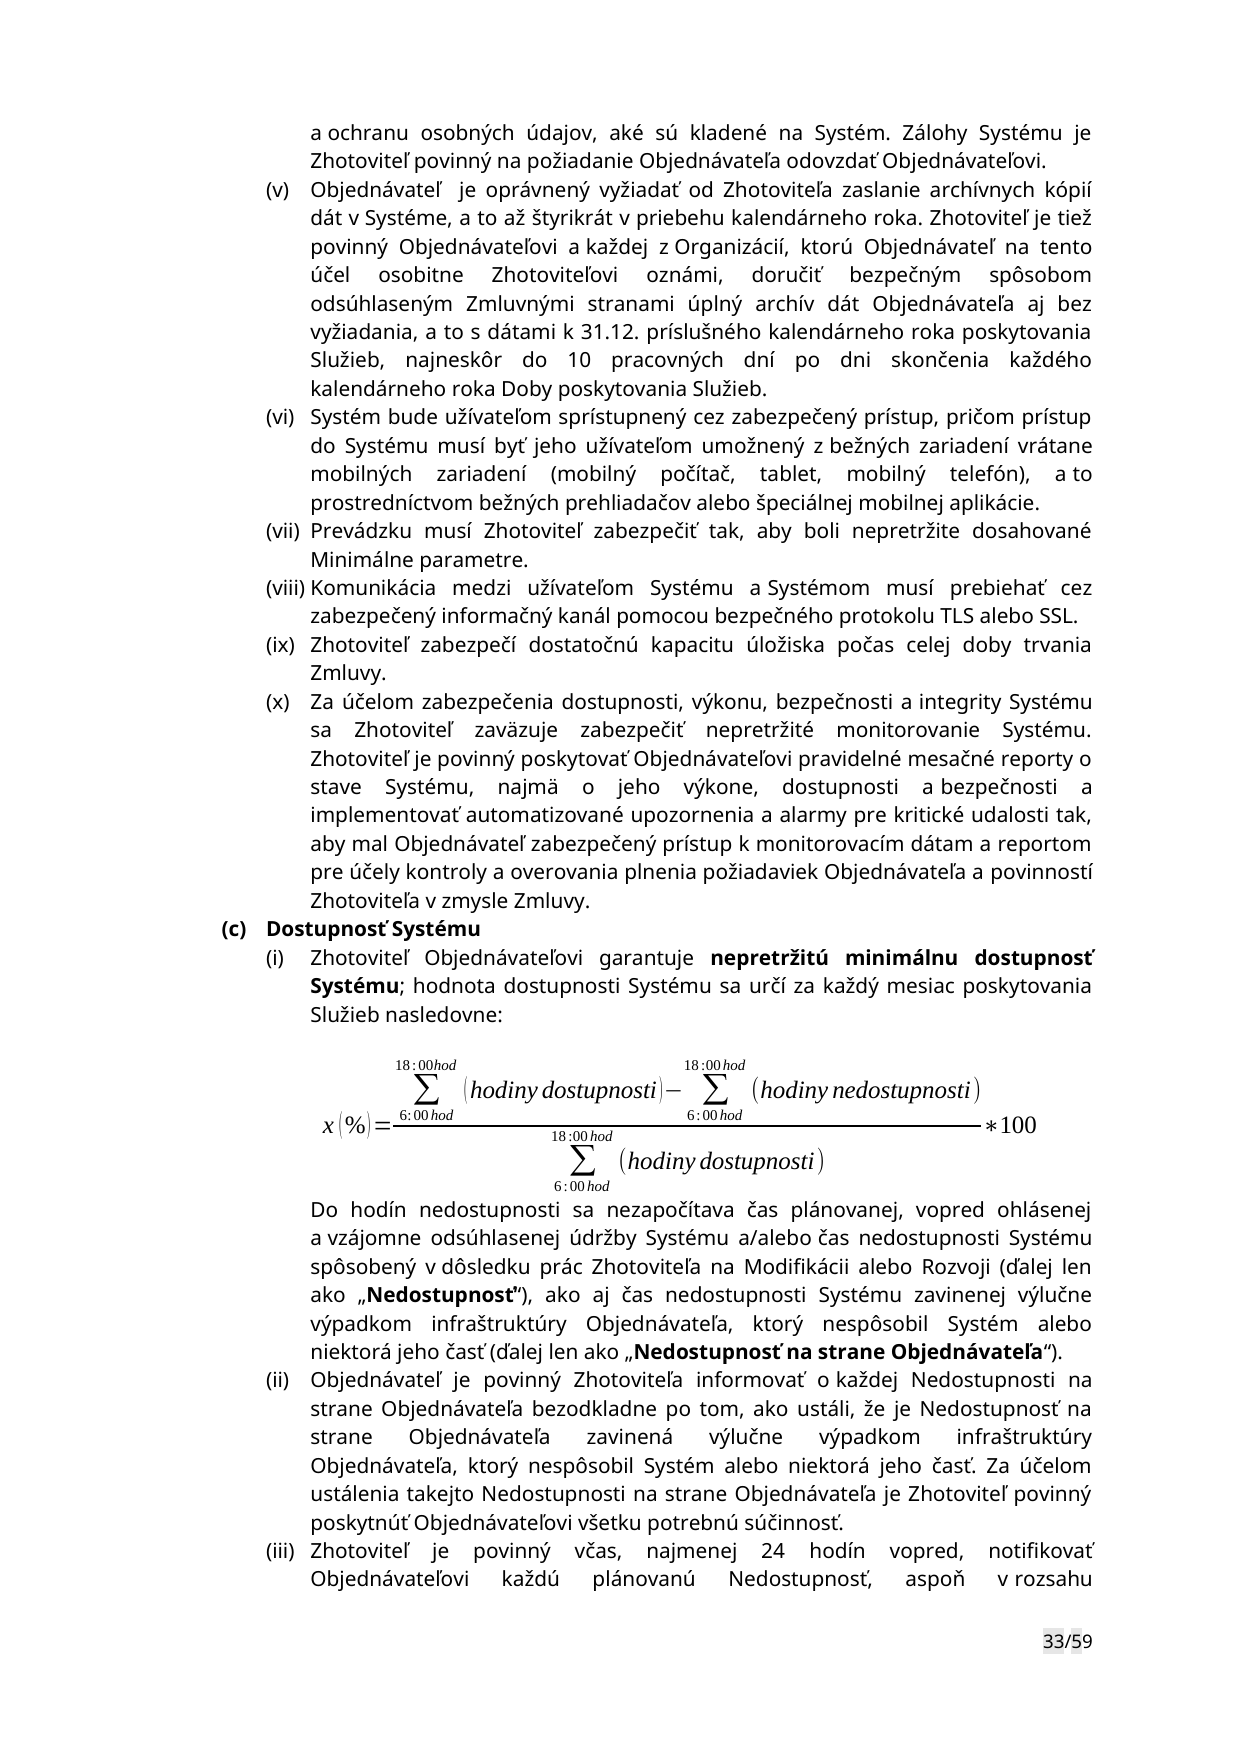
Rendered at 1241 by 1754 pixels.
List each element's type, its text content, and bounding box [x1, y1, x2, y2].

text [266, 118, 1093, 175]
text (v) Objednávateľ je oprávnený vyžiadať od Zhotoviteľa zaslanie archívnych kópií dát v Systéme, a to až štyrikrát v priebehu kalendárneho roka. Zhotoviteľ je tiež povinný Objednávateľovi a každej z Organizácií, ktorú Objednávateľ na tento účel osobitne Zhotoviteľovi oznámi, doručiť bezpečným spôsobom odsúhlaseným Zmluvnými stranami úplný archív dát Objednávateľa aj bez vyžiadania, a to s dátami k 31.12. príslušného kalendárneho roka poskytovania Služieb, najneskôr do 10 pracovných dní po dni skončenia každého kalendárneho roka Doby poskytovania Služieb. [266, 175, 1093, 402]
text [266, 1536, 1093, 1593]
text (c) Dostupnosť Systému [221, 914, 1093, 943]
text Do hodín nedostupnosti sa nezapočítava čas plánovanej, vopred ohlásenej a vzájomne odsúhlasenej údržby Systému a/alebo čas nedostupnosti Systému spôsobený v dôsledku prác Zhotoviteľa na Modifikácii alebo Rozvoji (ďalej len ako „Nedostupnosť“), ako aj čas nedostupnosti Systému zavinenej výlučne výpadkom infraštruktúry Objednávateľa, ktorý nespôsobil Systém alebo niektorá jeho časť (ďalej len ako „Nedostupnosť na strane Objednávateľa“). [310, 1195, 1093, 1366]
text (ii) Objednávateľ je povinný Zhotoviteľa informovať o každej Nedostupnosti na strane Objednávateľa bezodkladne po tom, ako ustáli, že je Nedostupnosť na strane Objednávateľa zavinená výlučne výpadkom infraštruktúry Objednávateľa, ktorý nespôsobil Systém alebo niektorá jeho časť. Za účelom ustálenia takejto Nedostupnosti na strane Objednávateľa je Zhotoviteľ povinný poskytnúť Objednávateľovi všetku potrebnú súčinnosť. [266, 1366, 1093, 1536]
text (vi) Systém bude užívateľom sprístupnený cez zabezpečený prístup, pričom prístup do Systému musí byť jeho užívateľom umožnený z bežných zariadení vrátane mobilných zariadení (mobilný počítač, tablet, mobilný telefón), a to prostredníctvom bežných prehliadačov alebo špeciálnej mobilnej aplikácie. [266, 402, 1093, 516]
text (viii) Komunikácia medzi užívateľom Systému a Systémom musí prebiehať cez zabezpečený informačný kanál pomocou bezpečného protokolu TLS alebo SSL. [266, 573, 1093, 630]
text (i) Zhotoviteľ Objednávateľovi garantuje nepretržitú minimálnu dostupnosť Systému; hodnota dostupnosti Systému sa určí za každý mesiac poskytovania Služieb nasledovne: [266, 943, 1093, 1028]
text (vii) Prevádzku musí Zhotoviteľ zabezpečiť tak, aby boli nepretržite dosahované Minimálne parametre. [266, 516, 1093, 573]
text (x) Za účelom zabezpečenia dostupnosti, výkonu, bezpečnosti a integrity Systému sa Zhotoviteľ zaväzuje zabezpečiť nepretržité monitorovanie Systému. Zhotoviteľ je povinný poskytovať Objednávateľovi pravidelné mesačné reporty o stave Systému, najmä o jeho výkone, dostupnosti a bezpečnosti a implementovať automatizované upozornenia a alarmy pre kritické udalosti tak, aby mal Objednávateľ zabezpečený prístup k monitorovacím dátam a reportom pre účely kontroly a overovania plnenia požiadaviek Objednávateľa a povinností Zhotoviteľa v zmysle Zmluvy. [266, 687, 1093, 914]
text (ix) Zhotoviteľ zabezpečí dostatočnú kapacitu úložiska počas celej doby trvania Zmluvy. [266, 630, 1093, 687]
